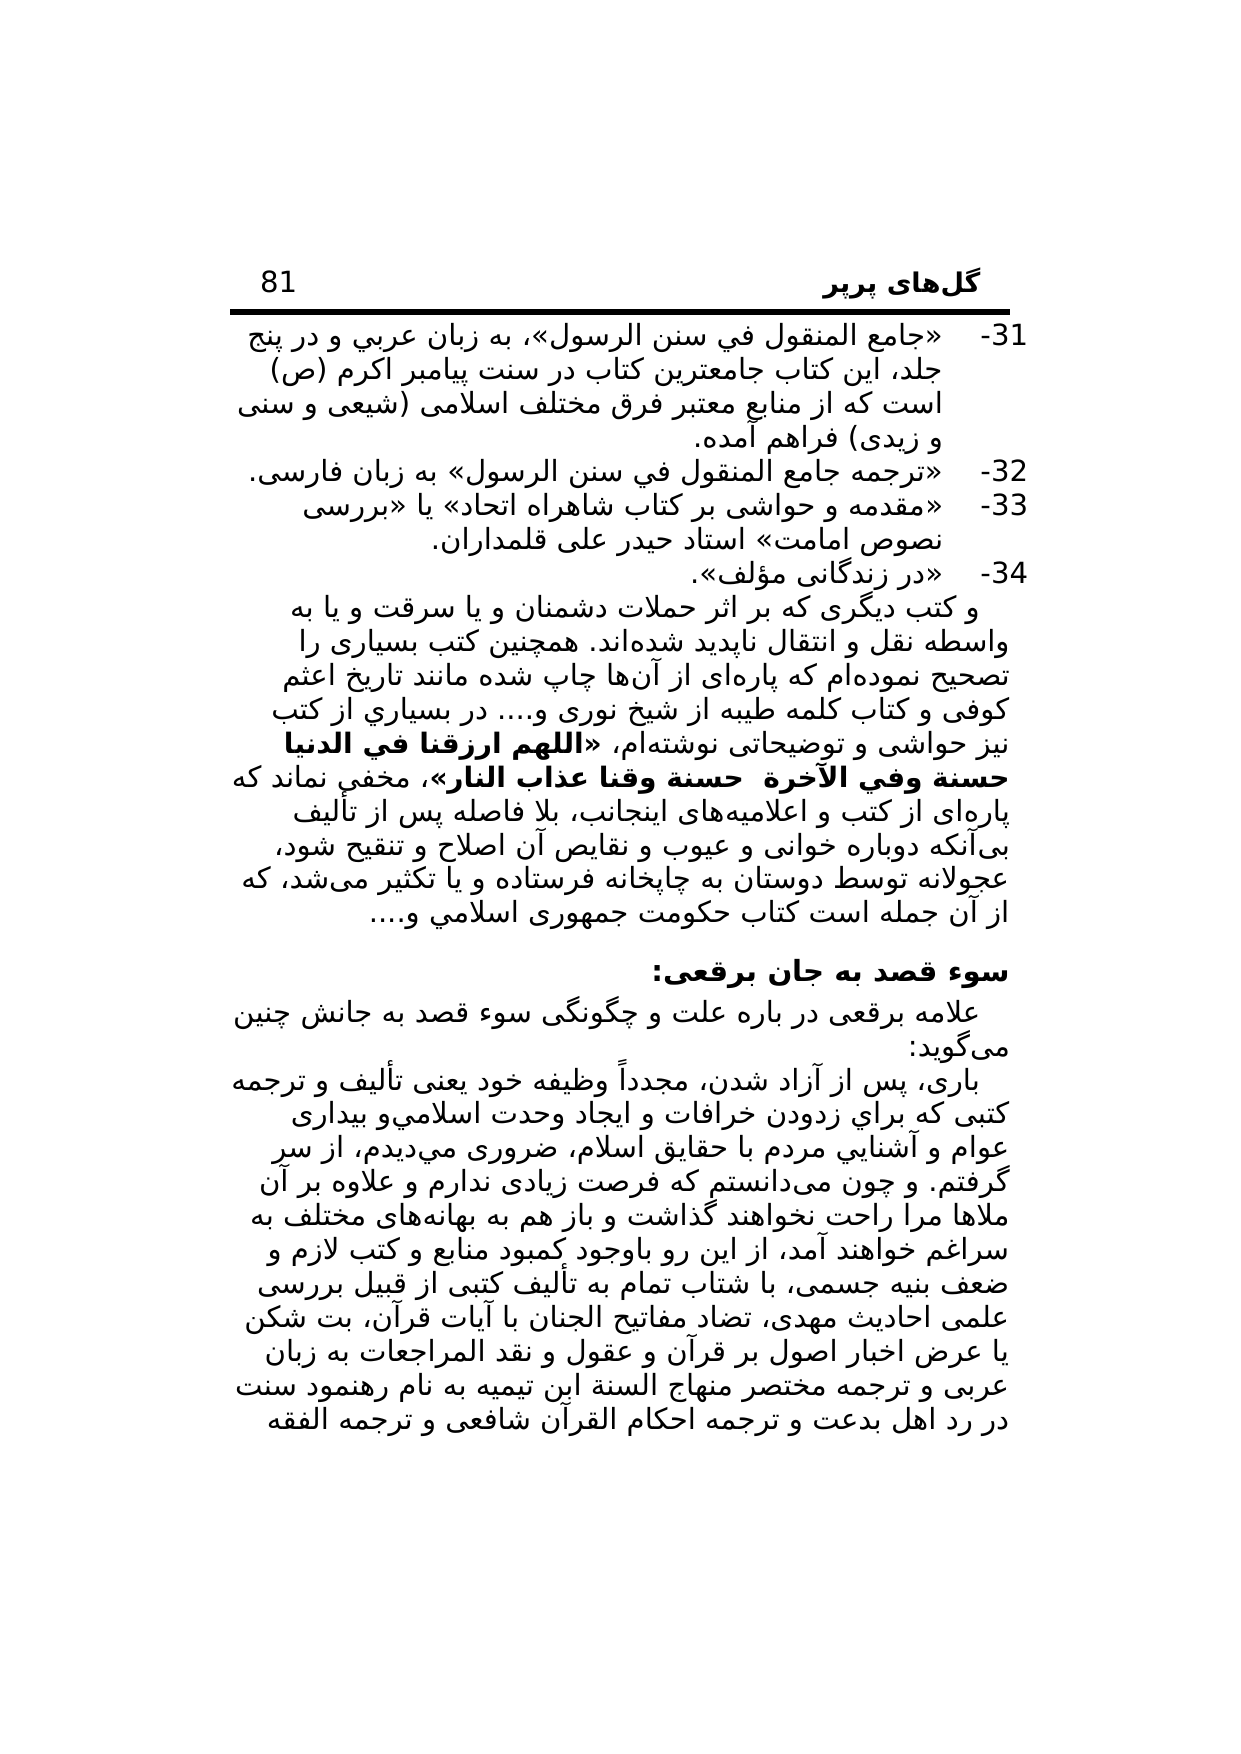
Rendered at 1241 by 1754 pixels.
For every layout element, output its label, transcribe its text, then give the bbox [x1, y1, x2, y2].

list «جامع المنقول في سنن الرسول»، به زبان عربي و در پنج جلد، اين كتاب جامعترين كتاب در سنت پيامبر اكرم (ص) است كه از منابع معتبر فرق مختلف اسلامی‌ (شيعی و سنی و زيدی) فراهم آمده. [230, 318, 980, 454]
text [230, 1063, 1010, 1436]
text و كتب ديگری كه بر اثر حملات دشمنان و يا سرقت و يا به واسطه نقل و انتقال ناپديد شده‌اند. همچنين كتب بسياری را تصحيح نموده‌ام كه پاره‌ای از آن‌ها چاپ شده مانند تاريخ اعثم كوفی و كتاب كلمه طيبه از شيخ نوری و.... در بسياري از كتب نيز حواشی و توضيحاتی نوشته‌ام، «اللهم ارزقنا في الدنيا حسنة وفي الآخرة حسنة وقنا عذاب النار»، مخفی نماند كه پاره‌ای از كتب و اعلاميه‌های اينجانب، بلا فاصله پس از تأليف بی‌آنكه دوباره خوانی و عيوب و نقايص آن اصلاح و تنقيح شود، عجولانه توسط دوستان به چاپخانه فرستاده و يا تكثير می‌شد، كه از آن جمله است كتاب حكومت جمهوری اسلامي ‌و.... [230, 590, 1010, 930]
list «در زندگانی مؤلف». [230, 556, 980, 590]
list «ترجمه جامع المنقول في سنن الرسول» به زبان فارسی. [230, 454, 980, 488]
text علامه برقعی در باره علت و چگونگی سوء قصد به جانش چنین می‌گوید: [230, 995, 1010, 1063]
list «مقدمه و حواشی بر كتاب شاهراه اتحاد» يا «بررسی نصوص امامت» استاد حيدر علی قلمداران. [230, 488, 980, 556]
text سوء قصد به جان برقعی: [230, 955, 1010, 989]
